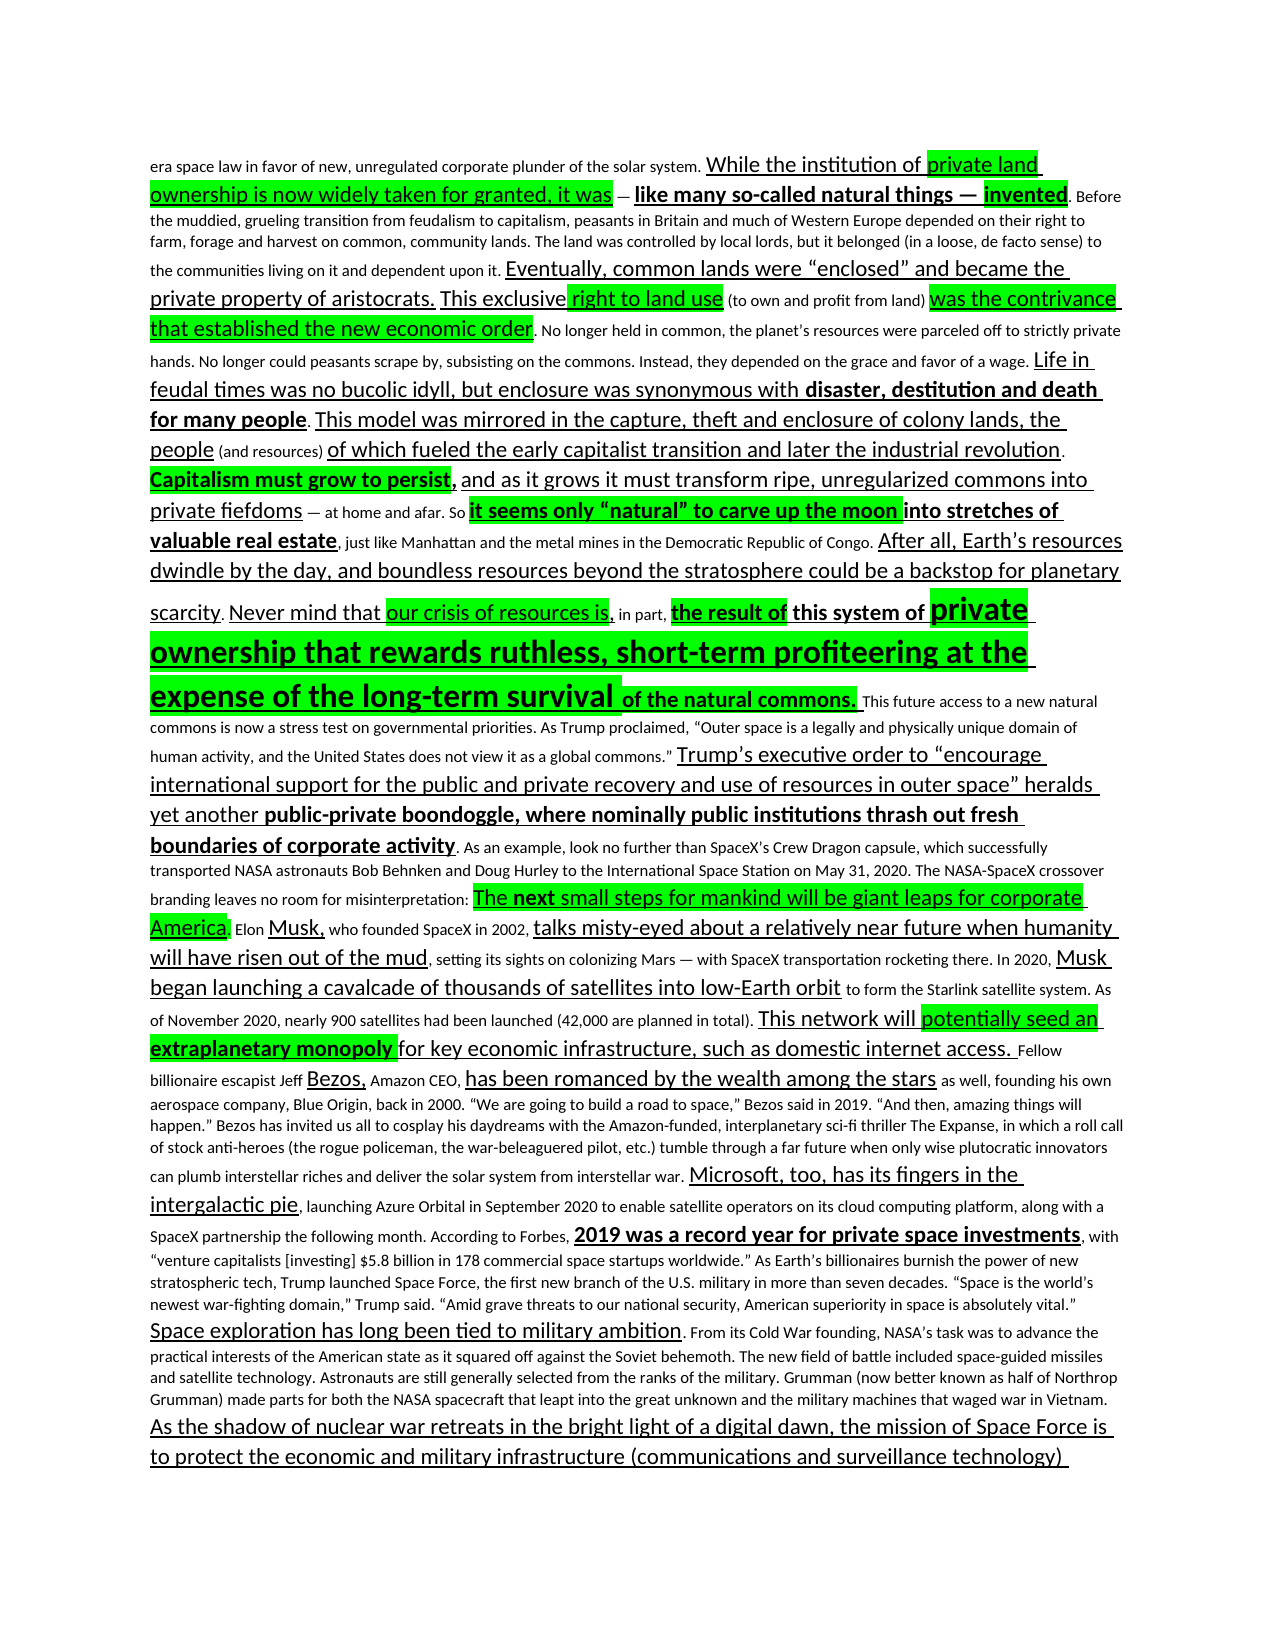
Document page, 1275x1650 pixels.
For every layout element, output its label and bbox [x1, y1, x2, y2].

text [150, 150, 1125, 1470]
